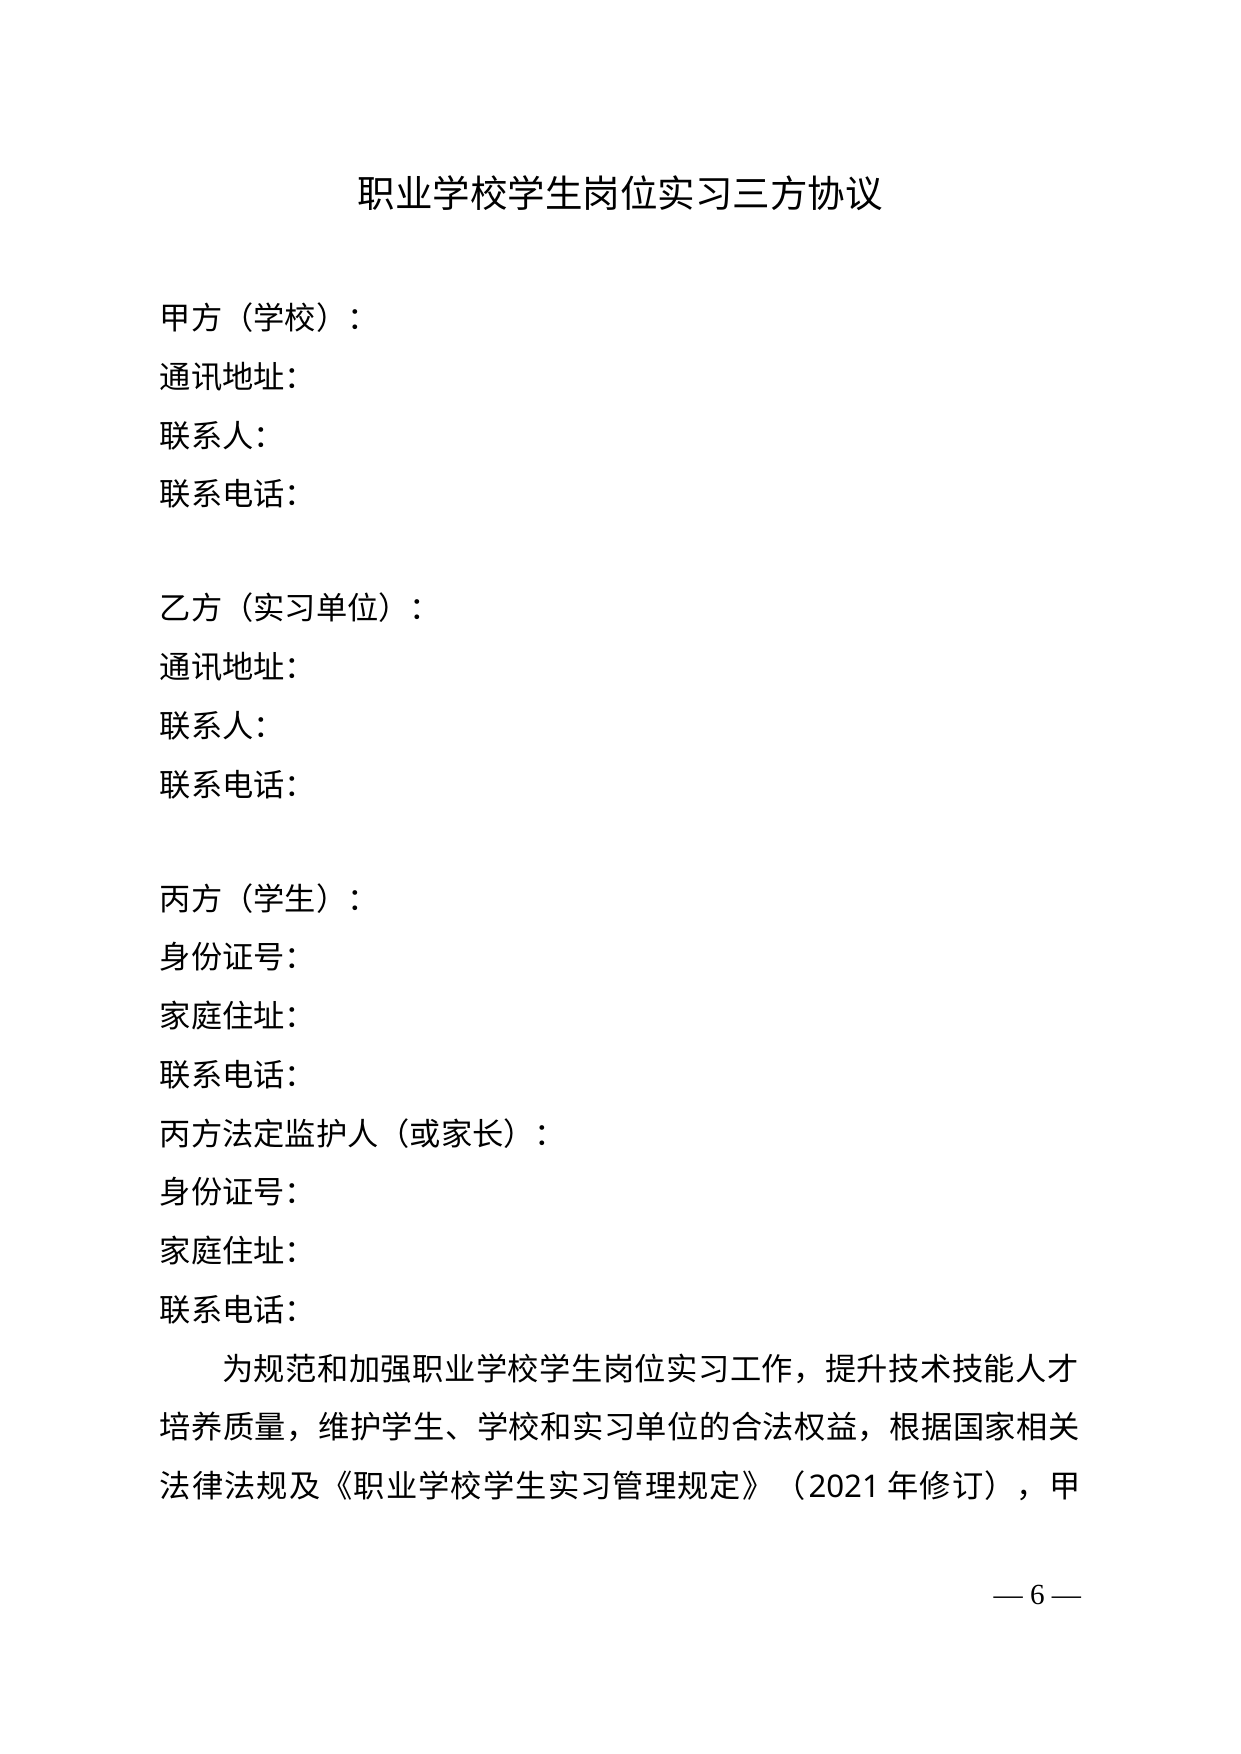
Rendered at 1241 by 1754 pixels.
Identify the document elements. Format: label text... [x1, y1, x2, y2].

text 甲方（学校）： [159, 293, 1081, 338]
text 联系人： [159, 411, 1081, 456]
text 丙方法定监护人（或家长）： [159, 1109, 1081, 1154]
text 乙方（实习单位）： [159, 583, 1081, 629]
text 联系电话： [159, 760, 1081, 805]
text 职业学校学生岗位实习三方协议 [159, 164, 1081, 218]
text 丙方（学生）： [159, 874, 1081, 919]
text 家庭住址： [159, 1226, 1081, 1272]
text 联系电话： [159, 1285, 1081, 1330]
text 通讯地址： [159, 352, 1081, 397]
text 家庭住址： [159, 991, 1081, 1037]
text 联系电话： [159, 1050, 1081, 1095]
text 身份证号： [159, 933, 1081, 978]
text 联系人： [159, 701, 1081, 746]
text 通讯地址： [159, 642, 1081, 687]
text 联系电话： [159, 469, 1081, 515]
text 身份证号： [159, 1168, 1081, 1213]
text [159, 1344, 1081, 1507]
